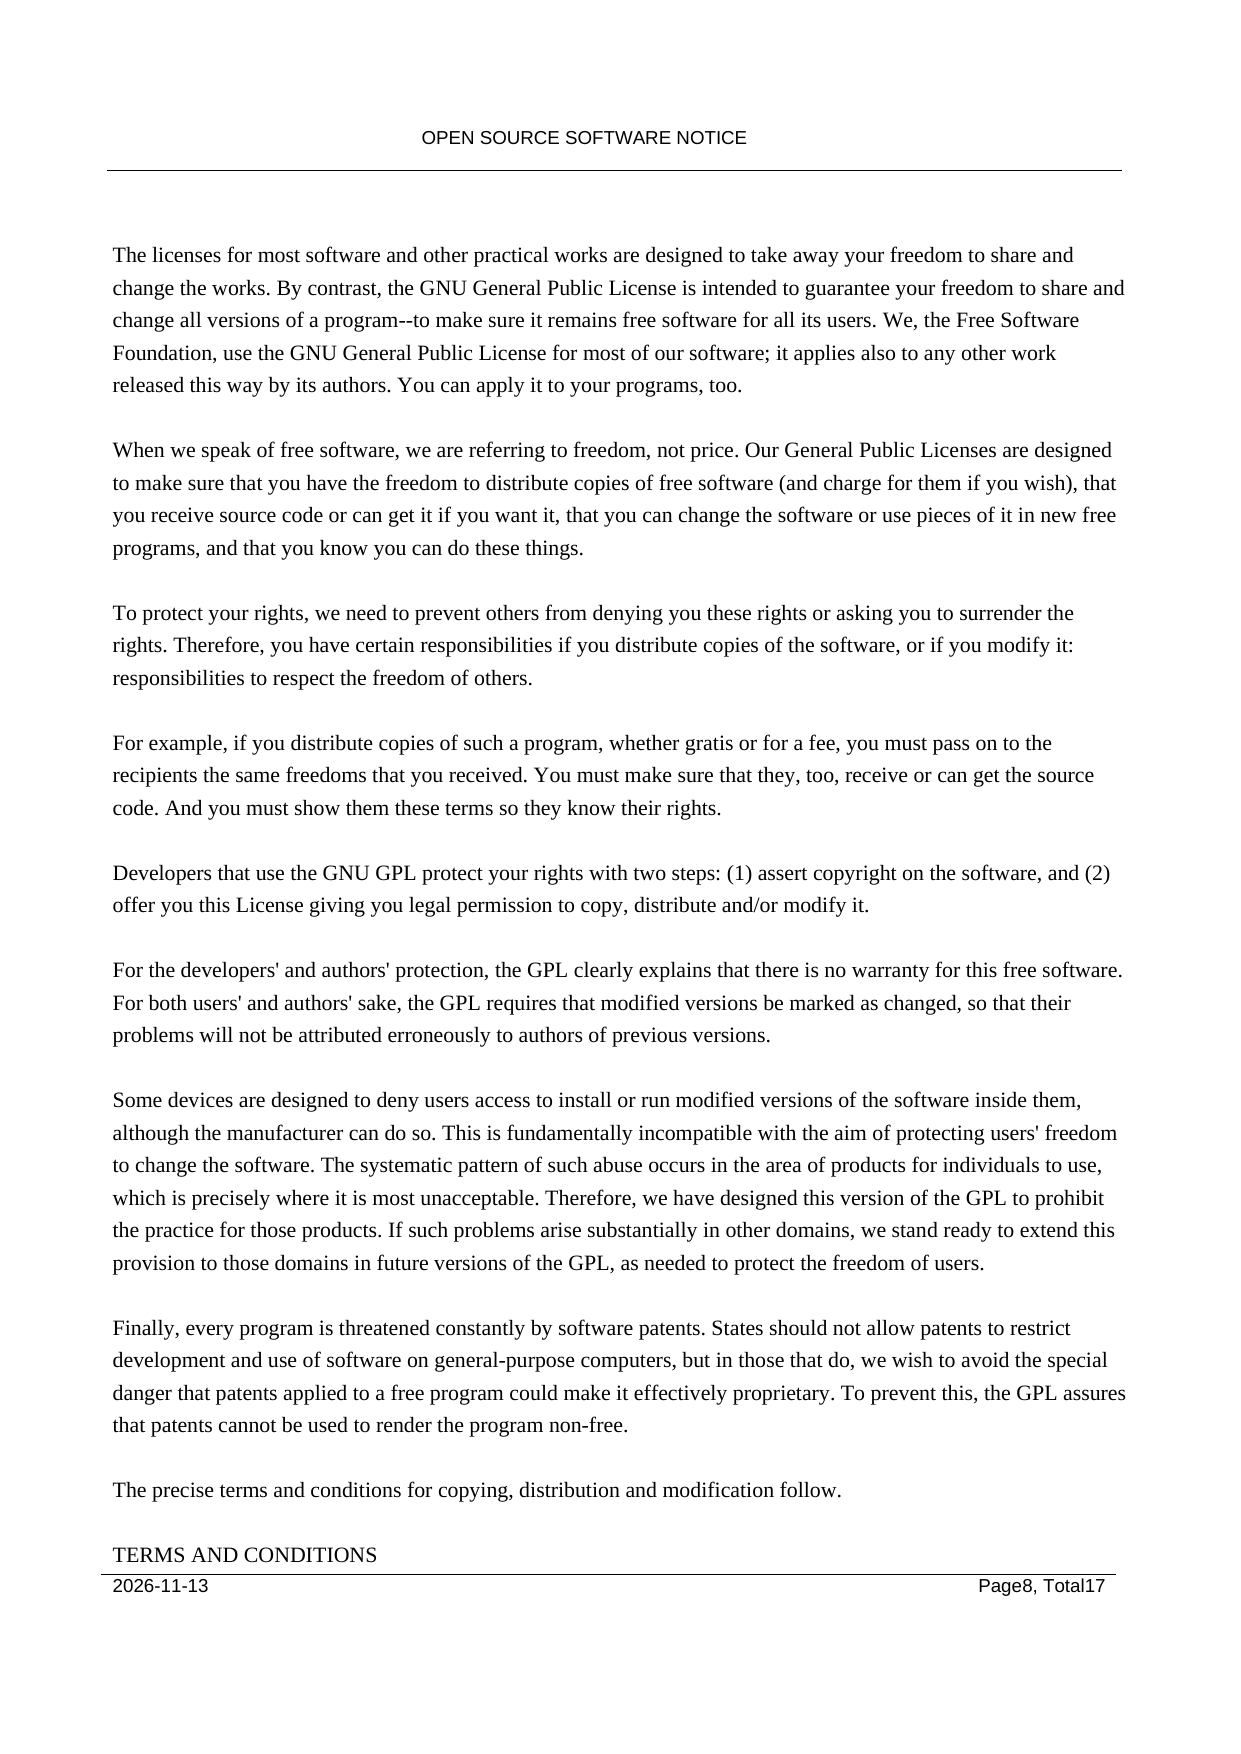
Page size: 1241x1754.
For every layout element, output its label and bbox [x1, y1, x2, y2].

text [112, 206, 1128, 1571]
